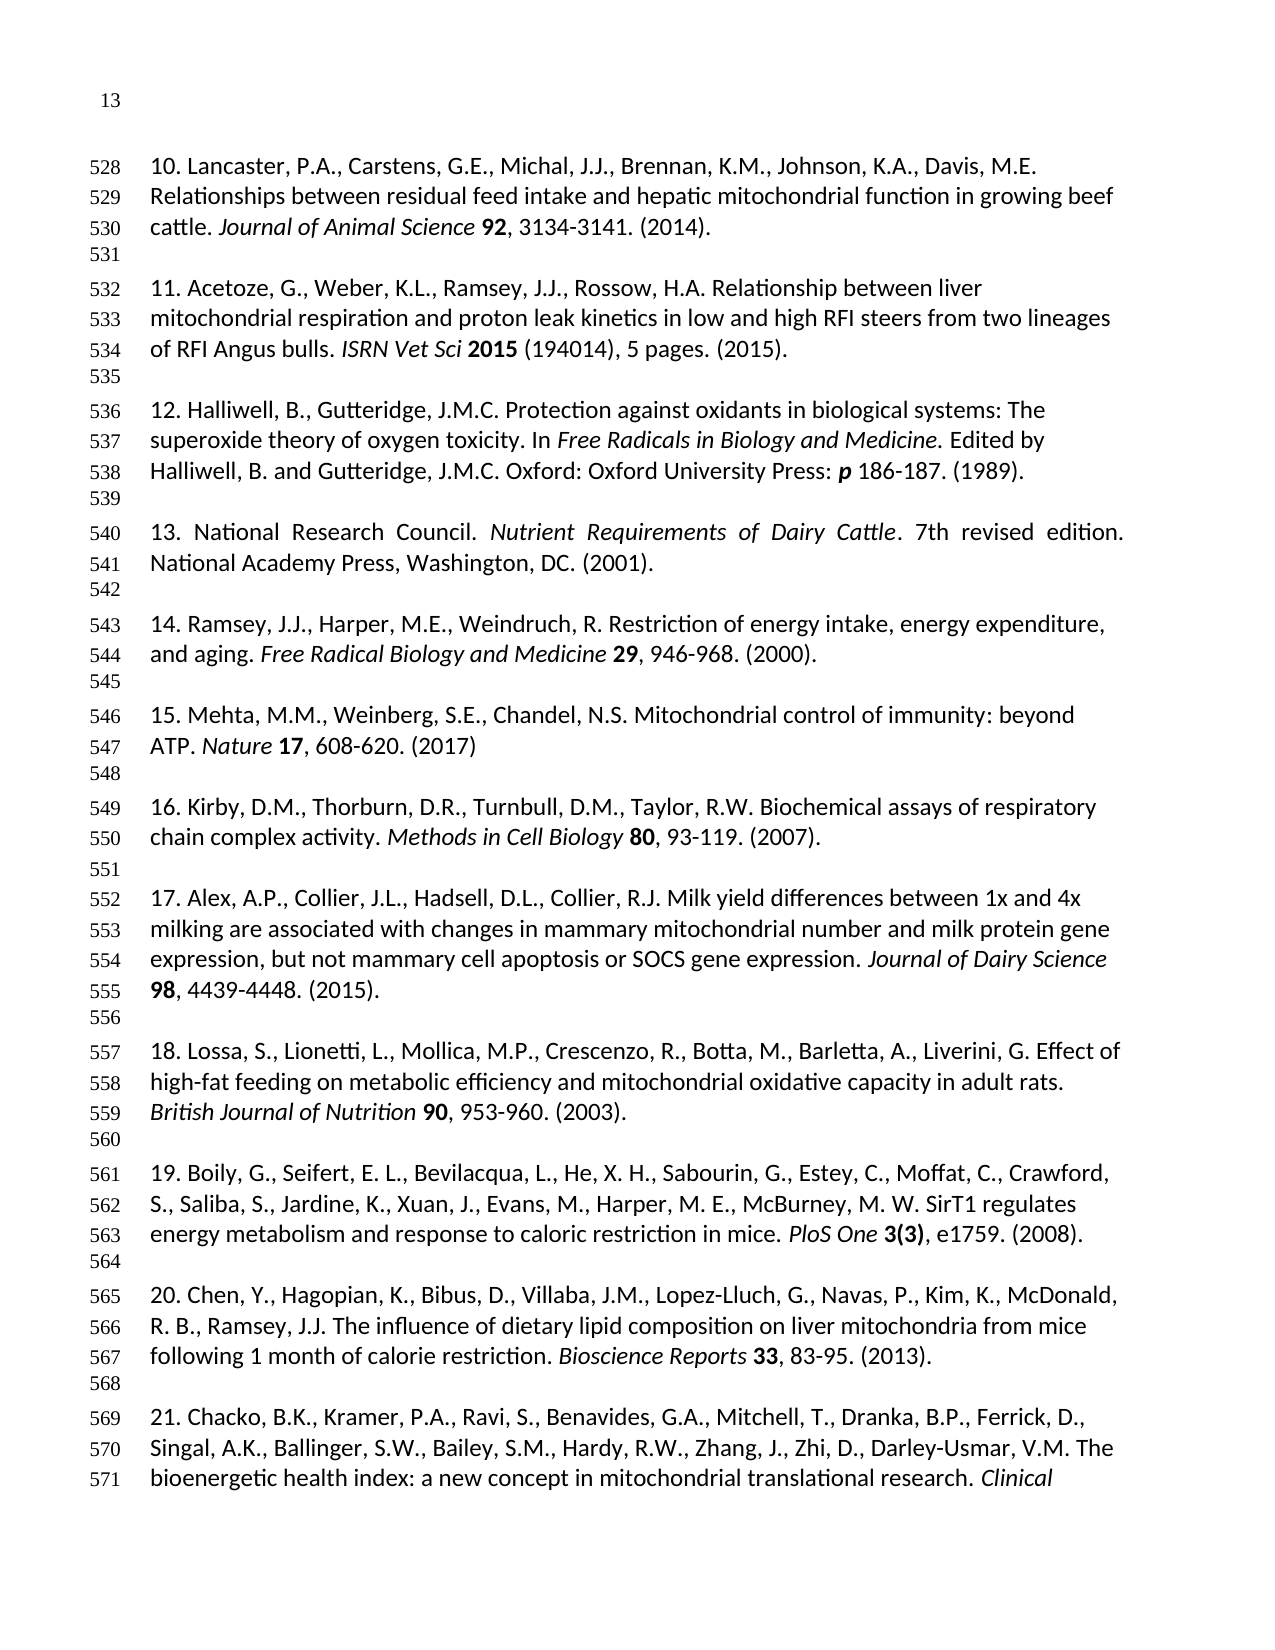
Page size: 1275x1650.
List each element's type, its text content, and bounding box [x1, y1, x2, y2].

text 13. National Research Council. Nutrient Requirements of Dairy Cattle. 7th revised edition. National Academy Press, Washington, DC. (2001). [150, 516, 1125, 577]
text 18. Lossa, S., Lionetti, L., Mollica, M.P., Crescenzo, R., Botta, M., Barletta, A., Liverini, G. Effect of high-fat feeding on metabolic efficiency and mitochondrial oxidative capacity in adult rats. British Journal of Nutrition 90, 953-960. (2003). [150, 1035, 1125, 1127]
text 20. Chen, Y., Hagopian, K., Bibus, D., Villaba, J.M., Lopez-Lluch, G., Navas, P., Kim, K., McDonald, R. B., Ramsey, J.J. The influence of dietary lipid composition on liver mitochondria from mice following 1 month of calorie restriction. Bioscience Reports 33, 83-95. (2013). [150, 1279, 1125, 1371]
text Halliwell, B. and Gutteridge, J.M.C. Oxford: Oxford University Press: p 186-187. (1989). [150, 455, 1125, 486]
text 14. Ramsey, J.J., Harper, M.E., Weindruch, R. Restriction of energy intake, energy expenditure, and aging. Free Radical Biology and Medicine 29, 946-968. (2000). [150, 608, 1125, 669]
text 16. Kirby, D.M., Thorburn, D.R., Turnbull, D.M., Taylor, R.W. Biochemical assays of respiratory chain complex activity. Methods in Cell Biology 80, 93-119. (2007). [150, 791, 1125, 852]
text 17. Alex, A.P., Collier, J.L., Hadsell, D.L., Collier, R.J. Milk yield differences between 1x and 4x milking are associated with changes in mammary mitochondrial number and milk protein gene expression, but not mammary cell apoptosis or SOCS gene expression. Journal of Dairy Science 98, 4439-4448. (2015). [150, 882, 1125, 1004]
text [150, 1401, 1125, 1493]
text 15. Mehta, M.M., Weinberg, S.E., Chandel, N.S. Mitochondrial control of immunity: beyond ATP. Nature 17, 608-620. (2017) [150, 699, 1125, 760]
text 12. Halliwell, B., Gutteridge, J.M.C. Protection against oxidants in biological systems: The superoxide theory of oxygen toxicity. In Free Radicals in Biology and Medicine. Edited by [150, 394, 1125, 455]
text 19. Boily, G., Seifert, E. L., Bevilacqua, L., He, X. H., Sabourin, G., Estey, C., Moffat, C., Crawford, S., Saliba, S., Jardine, K., Xuan, J., Evans, M., Harper, M. E., McBurney, M. W. SirT1 regulates energy metabolism and response to caloric restriction in mice. PloS One 3(3), e1759. (2008). [150, 1157, 1125, 1249]
text 11. Acetoze, G., Weber, K.L., Ramsey, J.J., Rossow, H.A. Relationship between liver mitochondrial respiration and proton leak kinetics in low and high RFI steers from two lineages of RFI Angus bulls. ISRN Vet Sci 2015 (194014), 5 pages. (2015). [150, 272, 1125, 364]
text 10. Lancaster, P.A., Carstens, G.E., Michal, J.J., Brennan, K.M., Johnson, K.A., Davis, M.E. Relationships between residual feed intake and hepatic mitochondrial function in growing beef cattle. Journal of Animal Science 92, 3134-3141. (2014). [150, 150, 1125, 242]
